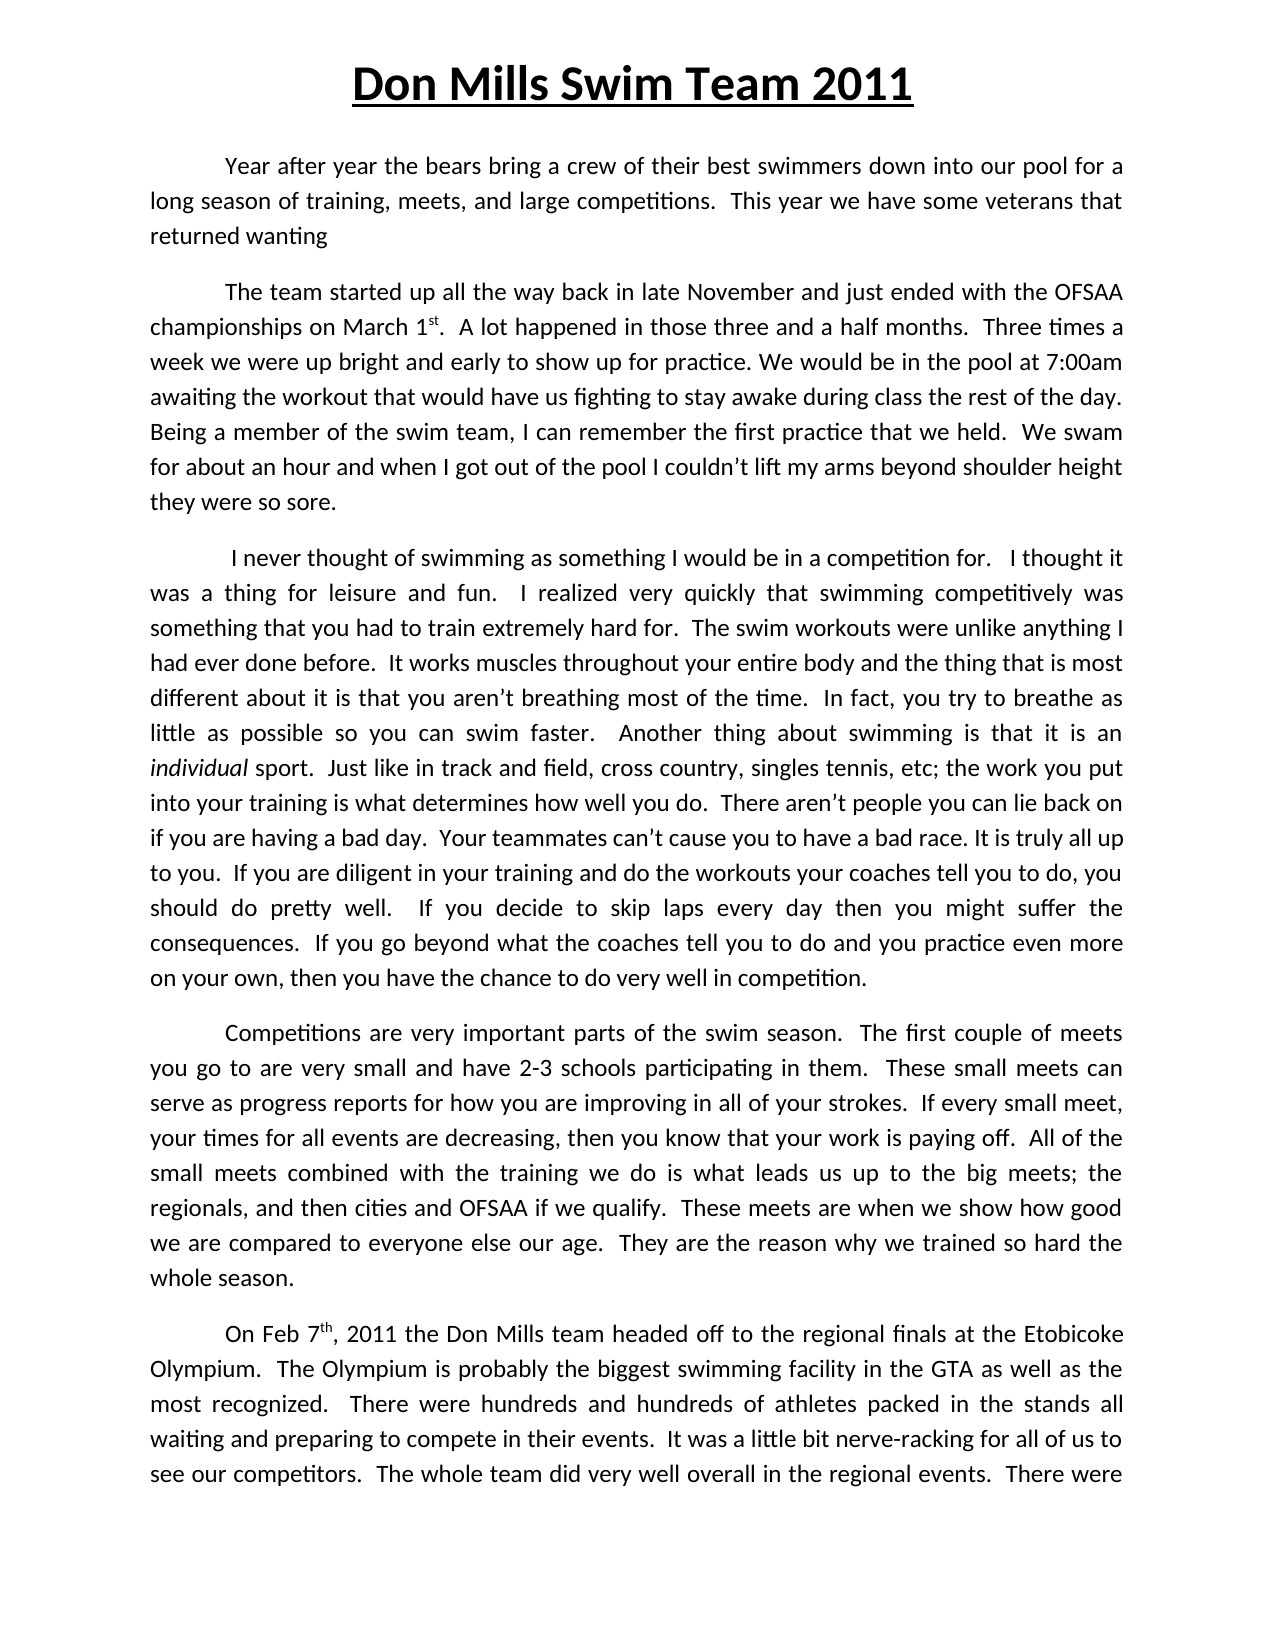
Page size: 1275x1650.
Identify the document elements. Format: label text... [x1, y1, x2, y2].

text I never thought of swimming as something I would be in a competition for. I thought it was a thing for leisure and fun. I realized very quickly that swimming competitively was something that you had to train extremely hard for. The swim workouts were unlike anything I had ever done before. It works muscles throughout your entire body and the thing that is most different about it is that you aren’t breathing most of the time. In fact, you try to breathe as little as possible so you can swim faster. Another thing about swimming is that it is an individual sport. Just like in track and field, cross country, singles tennis, etc; the work you put into your training is what determines how well you do. There aren’t people you can lie back on if you are having a bad day. Your teammates can’t cause you to have a bad race. It is truly all up to you. If you are diligent in your training and do the workouts your coaches tell you to do, you should do pretty well. If you decide to skip laps every day then you might suffer the consequences. If you go beyond what the coaches tell you to do and you practice even more on your own, then you have the chance to do very well in competition. [150, 542, 1125, 992]
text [150, 1318, 1125, 1489]
text The team started up all the way back in late November and just ended with the OFSAA championships on March 1st. A lot happened in those three and a half months. Three times a week we were up bright and early to show up for practice. We would be in the pool at 7:00am awaiting the workout that would have us fighting to stay awake during class the rest of the day. Being a member of the swim team, I can remember the first practice that we held. We swam for about an hour and when I got out of the pool I couldn’t lift my arms beyond shoulder height they were so sore. [150, 276, 1125, 516]
text Competitions are very important parts of the swim season. The first couple of meets you go to are very small and have 2-3 schools participating in them. These small meets can serve as progress reports for how you are improving in all of your strokes. If every small meet, your times for all events are decreasing, then you know that your work is paying off. All of the small meets combined with the training we do is what leads us up to the big meets; the regionals, and then cities and OFSAA if we qualify. These meets are when we show how good we are compared to everyone else our age. They are the reason why we trained so hard the whole season. [150, 1017, 1125, 1293]
text Year after year the bears bring a crew of their best swimmers down into our pool for a long season of training, meets, and large competitions. This year we have some veterans that returned wanting [150, 150, 1125, 251]
